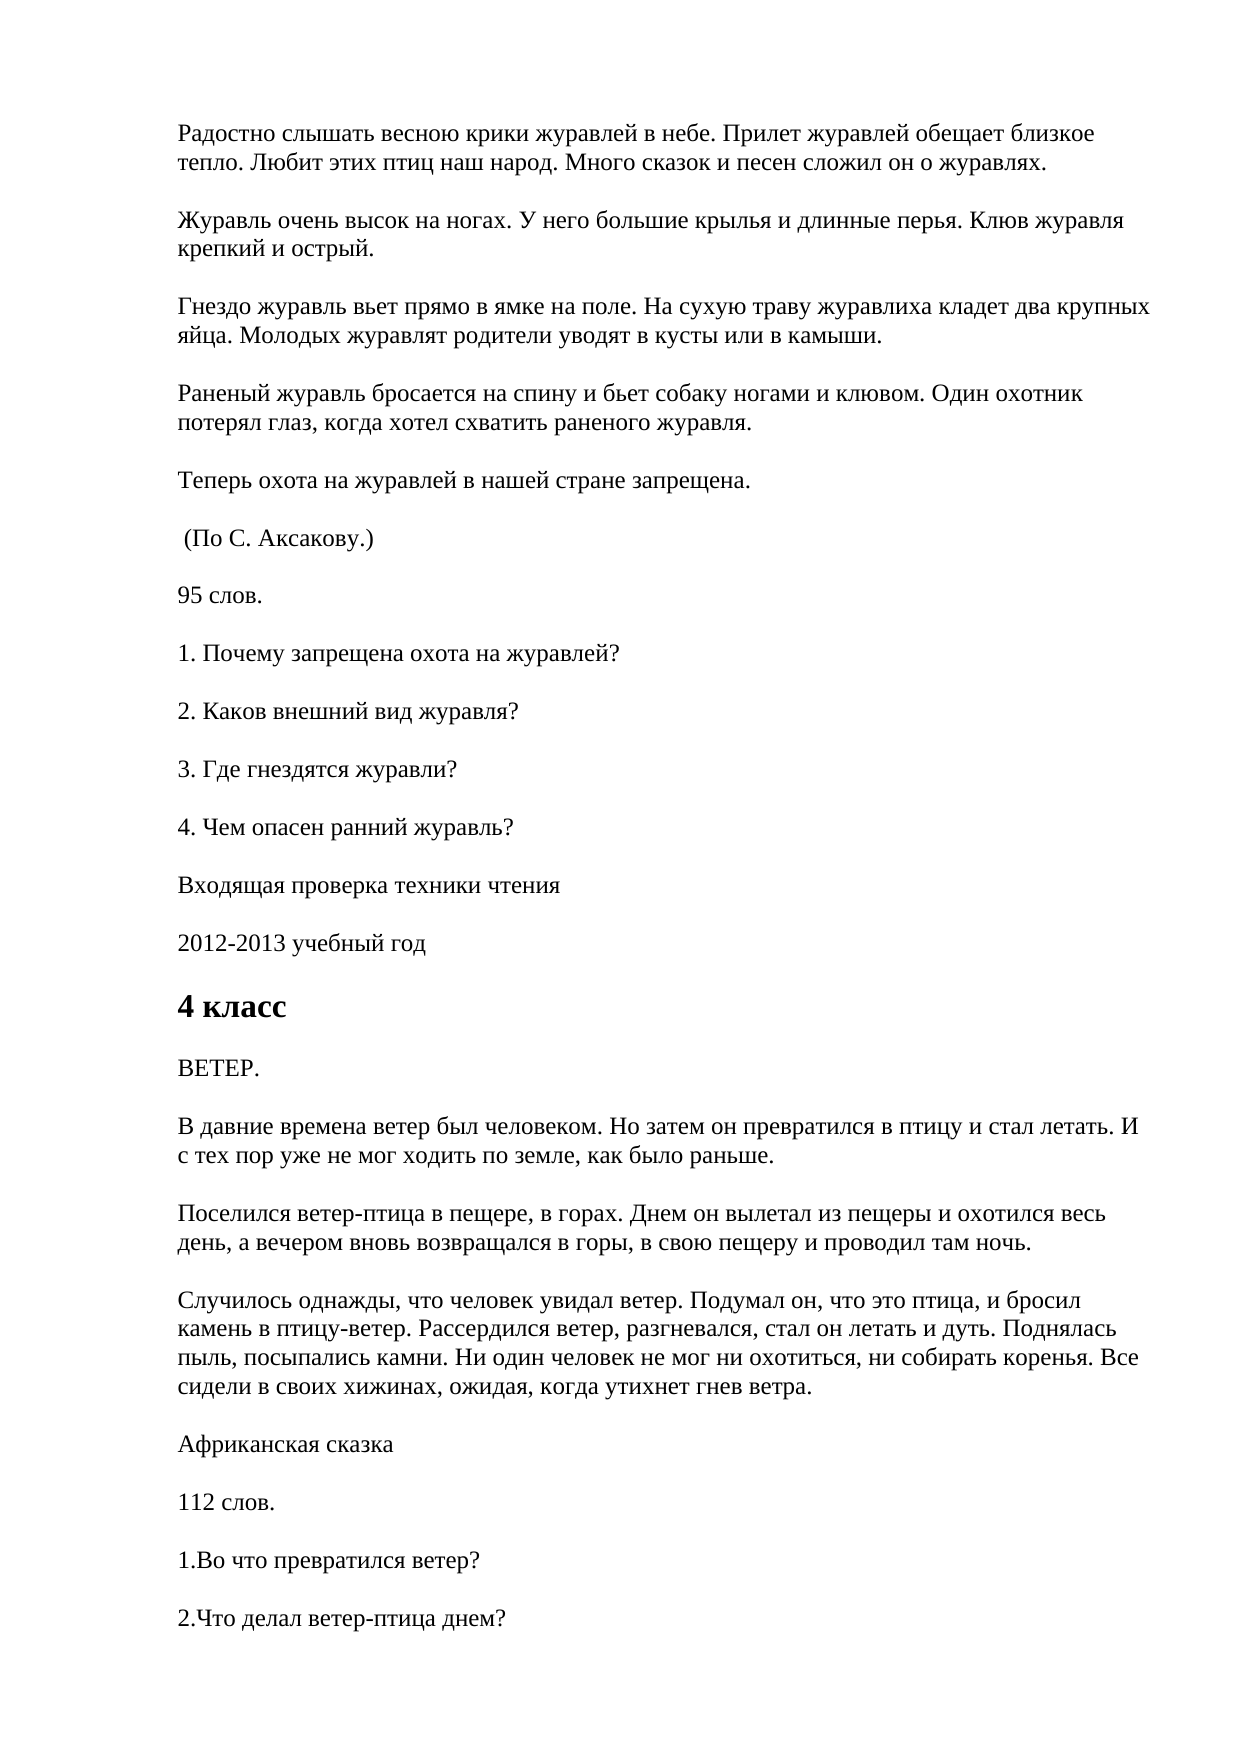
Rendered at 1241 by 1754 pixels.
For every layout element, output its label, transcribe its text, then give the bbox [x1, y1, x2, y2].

text Поселился ветер-птица в пещере, в горах. Днем он вылетал из пещеры и охотился весь день, а вечером вновь возвращался в горы, в свою пещеру и проводил там ночь. [177, 1198, 1152, 1256]
text 1. Почему запрещена охота на журавлей? [177, 638, 1152, 667]
text 2.Что делал ветер-птица днем? [177, 1603, 1152, 1631]
text Раненый журавль бросается на спину и бьет собаку ногами и клювом. Один охотник потерял глаз, когда хотел схватить раненого журавля. [177, 378, 1152, 436]
text ВЕТЕР. [177, 1053, 1152, 1082]
text 2. Каков внешний вид журавля? [177, 696, 1152, 725]
text 1.Во что превратился ветер? [177, 1545, 1152, 1573]
text 4 класс [177, 986, 1152, 1024]
text Гнездо журавль вьет прямо в ямке на поле. На сухую траву журавлиха кладет два крупных яйца. Молодых журавлят родители уводят в кусты или в камыши. [177, 291, 1152, 349]
text Входящая проверка техники чтения [177, 870, 1152, 899]
text В давние времена ветер был человеком. Но затем он превратился в птицу и стал летать. И с тех пор уже не мог ходить по земле, как было раньше. [177, 1111, 1152, 1169]
text Радостно слышать весною крики журавлей в небе. Прилет журавлей обещает близкое тепло. Любит этих птиц наш народ. Много сказок и песен сложил он о журавлях. [177, 118, 1152, 176]
text 95 слов. [177, 581, 1152, 609]
text 4. Чем опасен ранний журавль? [177, 812, 1152, 841]
text Теперь охота на журавлей в нашей стране запрещена. [177, 465, 1152, 493]
text Случилось однажды, что человек увидал ветер. Подумал он, что это птица, и бросил камень в птицу-ветер. Рассердился ветер, разгневался, стал он летать и дуть. Поднялась пыль, посыпались камни. Ни один человек не мог ни охотиться, ни собирать коренья. Все сидели в своих хижинах, ожидая, когда утихнет гнев ветра. [177, 1285, 1152, 1400]
text (По С. Аксакову.) [177, 523, 1152, 551]
text Африканская сказка [177, 1429, 1152, 1458]
text 112 слов. [177, 1487, 1152, 1516]
text 2012-2013 учебный год [177, 928, 1152, 957]
text 3. Где гнездятся журавли? [177, 754, 1152, 783]
text Журавль очень высок на ногах. У него большие крылья и длинные перья. Клюв журавля крепкий и острый. [177, 205, 1152, 262]
